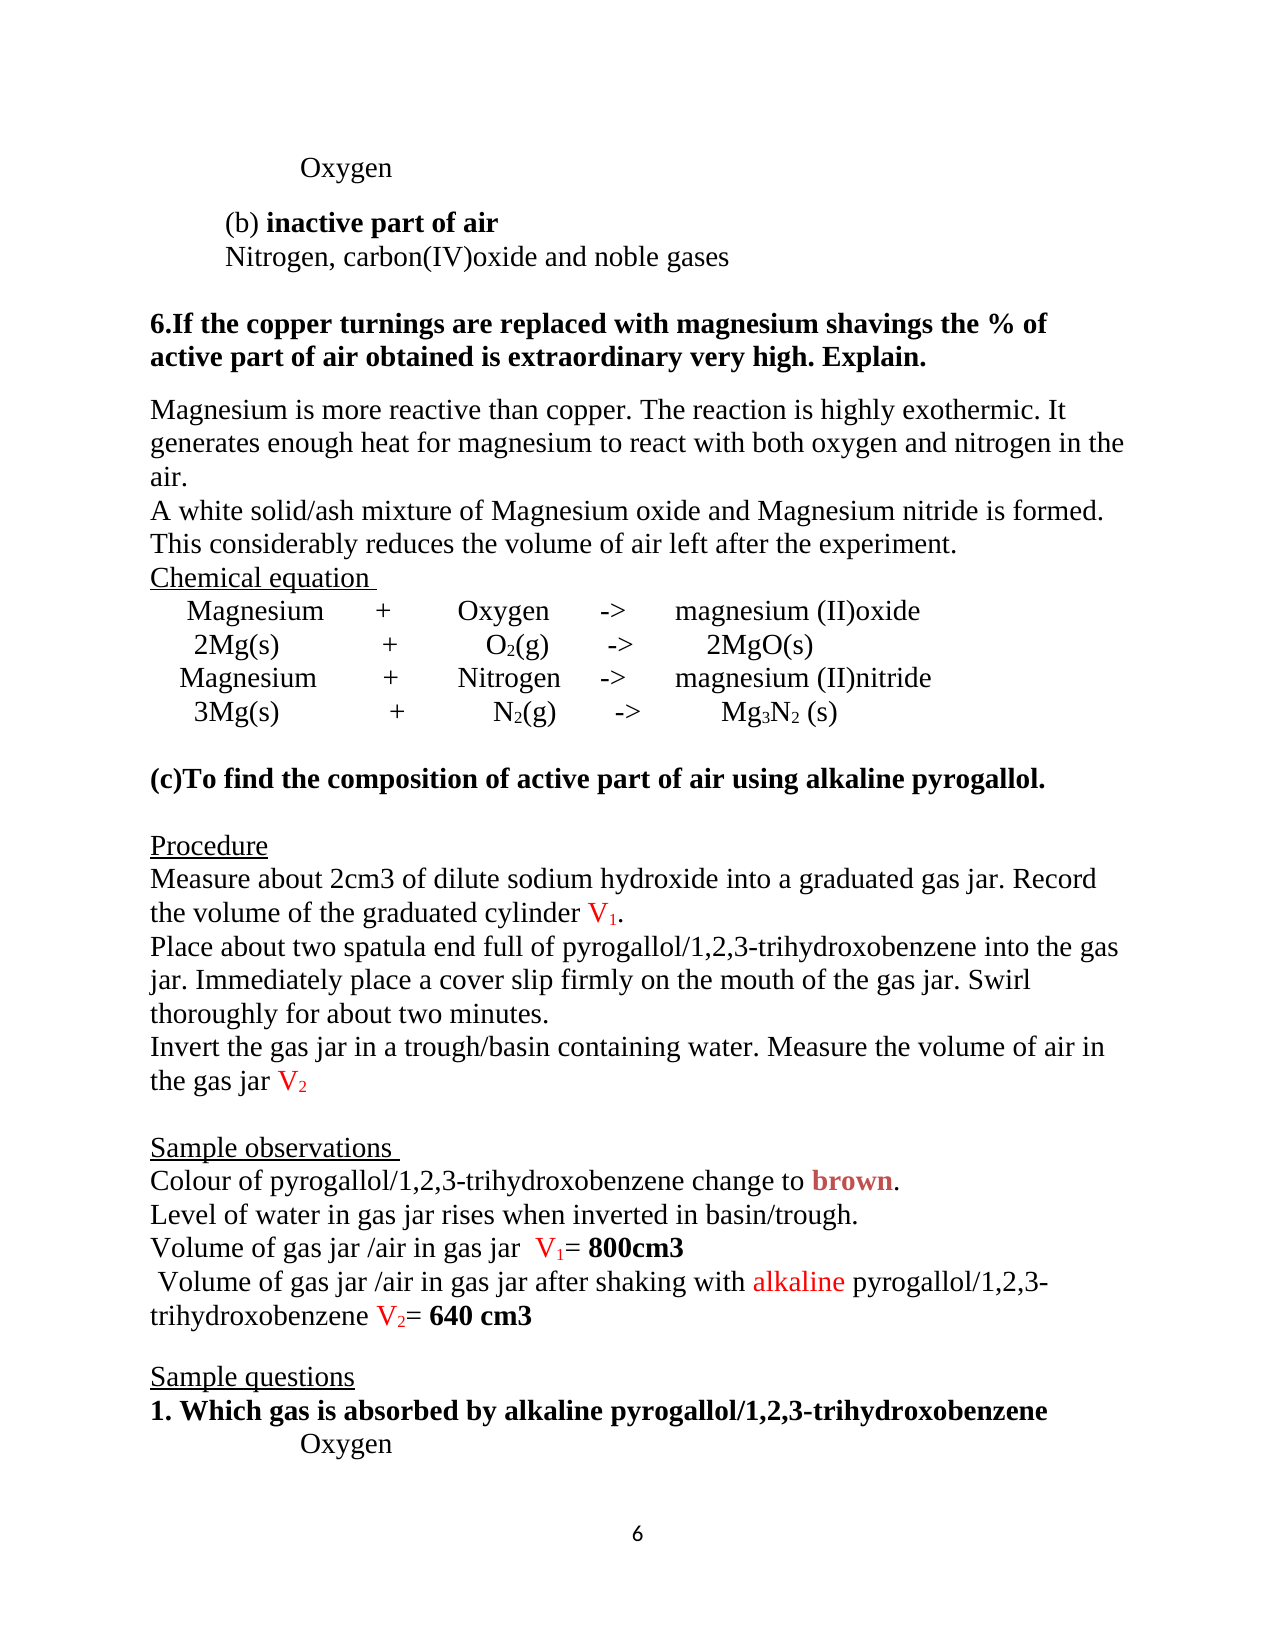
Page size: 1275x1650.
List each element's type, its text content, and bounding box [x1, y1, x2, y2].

text Sample questions [150, 1359, 1125, 1393]
text (c)To find the composition of active part of air using alkaline pyrogallol. [150, 761, 1125, 794]
text Procedure [150, 828, 1125, 862]
text Level of water in gas jar rises when inverted in basin/trough. [150, 1197, 1125, 1231]
text Nitrogen, carbon(IV)oxide and noble gases [150, 239, 1125, 272]
text A white solid/ash mixture of Magnesium oxide and Magnesium nitride is formed. This considerably reduces the volume of air left after the experiment. [150, 493, 1125, 560]
text Chemical equation [150, 560, 1125, 593]
text Invert the gas jar in a trough/basin containing water. Measure the volume of air in the gas jar V2 [150, 1029, 1125, 1096]
text Volume of gas jar /air in gas jar after shaking with alkaline pyrogallol/1,2,3-trihydroxobenzene V2= 640 cm3 [150, 1264, 1125, 1331]
text Magnesium is more reactive than copper. The reaction is highly exothermic. It generates enough heat for magnesium to react with both oxygen and nitrogen in the air. [150, 392, 1125, 493]
text Magnesium + Nitrogen -> magnesium (II)nitride [150, 660, 1125, 694]
text Place about two spatula end full of pyrogallol/1,2,3-trihydroxobenzene into the gas jar. Immediately place a cover slip firmly on the mouth of the gas jar. Swirl thoroughly for about two minutes. [150, 929, 1125, 1029]
text Colour of pyrogallol/1,2,3-trihydroxobenzene change to brown. [150, 1163, 1125, 1197]
text Measure about 2cm3 of dilute sodium hydroxide into a graduated gas jar. Record the volume of the graduated cylinder V1. [150, 862, 1125, 929]
text 1. Which gas is absorbed by alkaline pyrogallol/1,2,3-trihydroxobenzene [150, 1393, 1125, 1426]
text Volume of gas jar /air in gas jar V1= 800cm3 [150, 1231, 1125, 1264]
text 2Mg(s) + O2(g) -> 2MgO(s) [150, 627, 1125, 660]
text 6.If the copper turnings are replaced with magnesium shavings the % of active part of air obtained is extraordinary very high. Explain. [150, 306, 1125, 373]
text Magnesium + Oxygen -> magnesium (II)oxide [150, 593, 1125, 627]
text Oxygen [150, 1426, 1125, 1460]
text (b) inactive part of air [150, 205, 1125, 239]
text Sample observations [150, 1130, 1125, 1163]
text 3Mg(s) + N2(g) -> Mg3N2 (s) [150, 694, 1125, 727]
text Oxygen [150, 150, 1125, 183]
